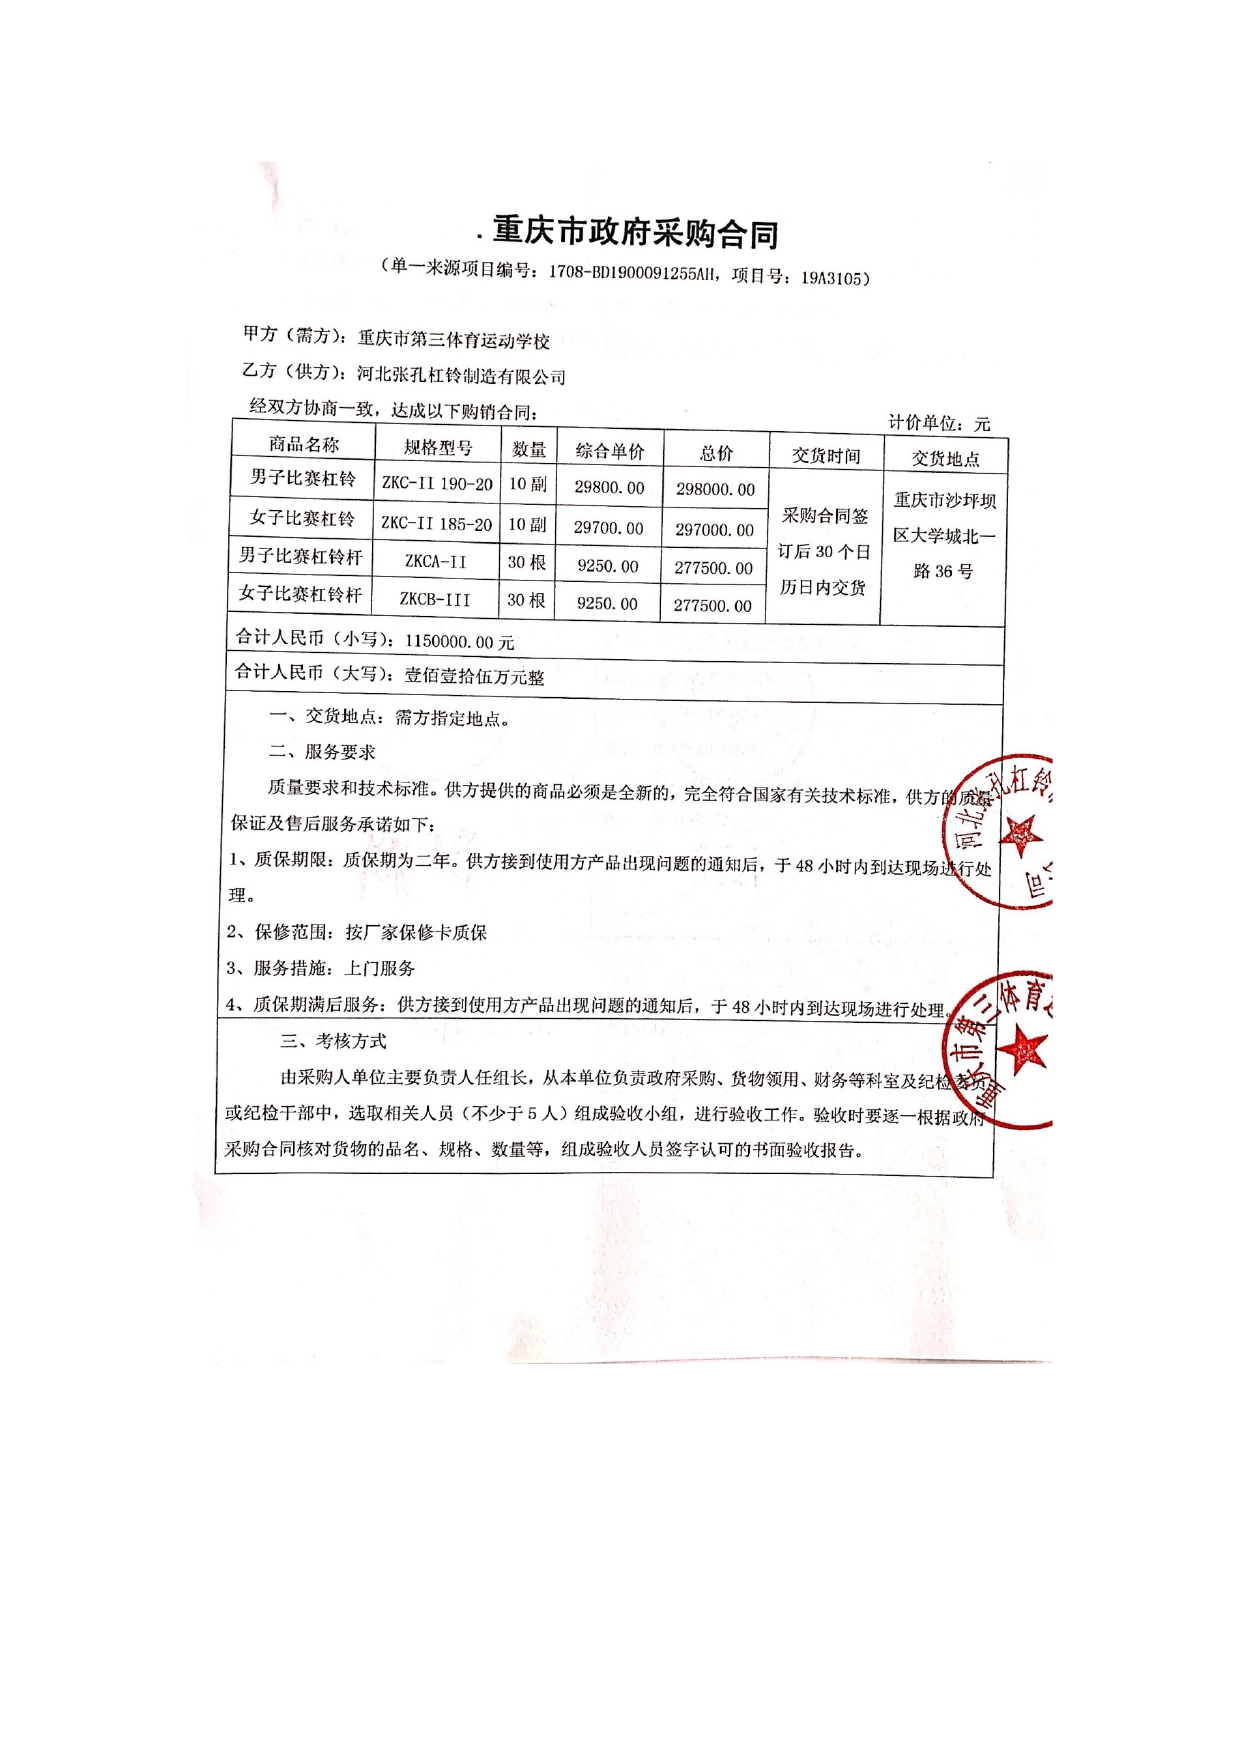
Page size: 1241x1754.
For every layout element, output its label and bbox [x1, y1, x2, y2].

picture [187, 162, 1053, 1364]
